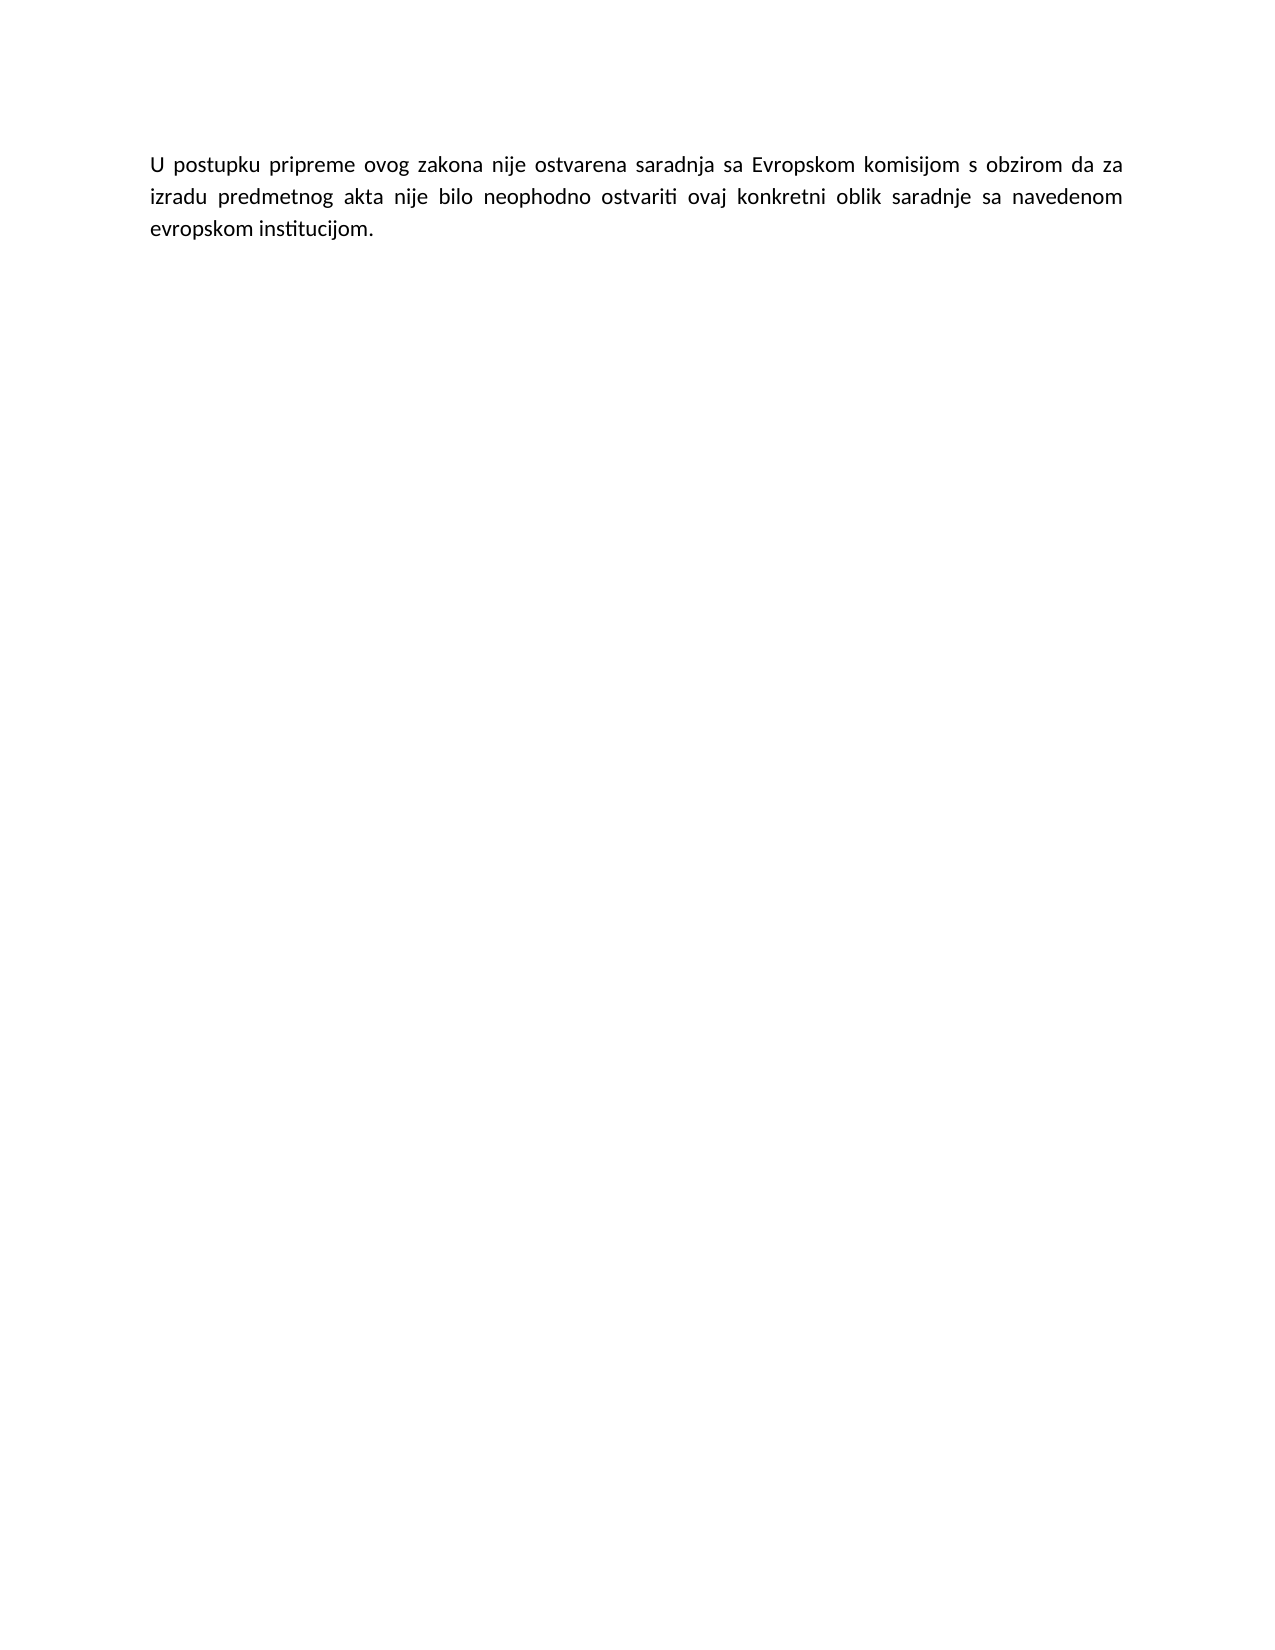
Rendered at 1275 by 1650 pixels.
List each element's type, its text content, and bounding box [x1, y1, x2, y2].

text U postupku pripreme ovog zakona nije ostvarena saradnja sa Evropskom komisijom s obzirom da za izradu predmetnog akta nije bilo neophodno ostvariti ovaj konkretni oblik saradnje sa navedenom evropskom institucijom. [150, 150, 1125, 242]
